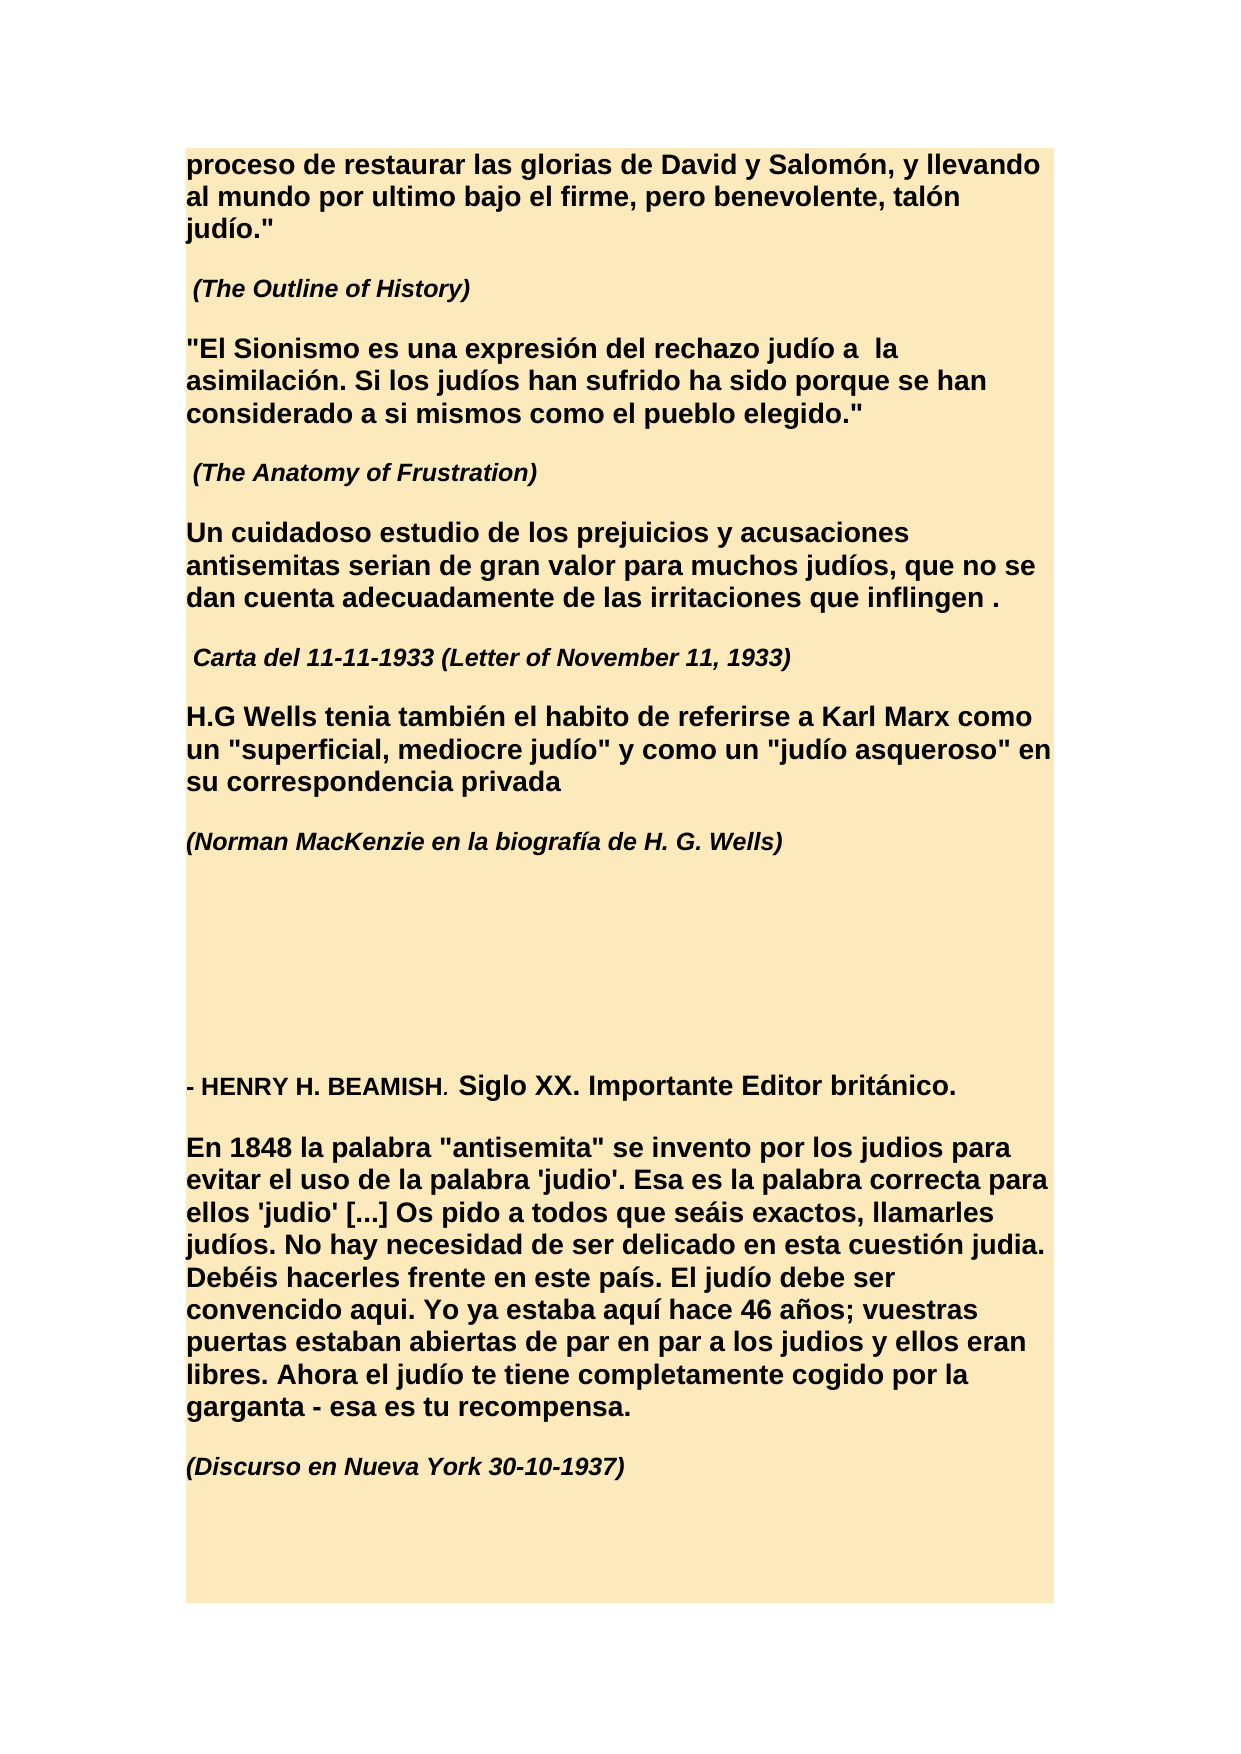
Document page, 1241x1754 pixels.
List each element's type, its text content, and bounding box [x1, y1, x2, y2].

text En 1848 la palabra "antisemita" se invento por los judios para evitar el uso de la palabra 'judio'. Esa es la palabra correcta para ellos 'judio' [...] Os pido a todos que seáis exactos, llamarles judíos. No hay necesidad de ser delicado en esta cuestión judia. Debéis hacerles frente en este país. El judío debe ser convencido aqui. Yo ya estaba aquí hace 46 años; vuestras puertas estaban abiertas de par en par a los judios y ellos eran libres. Ahora el judío te tiene completamente cogido por la garganta - esa es tu recompensa. [186, 1131, 1054, 1422]
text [186, 148, 1054, 245]
text (Discurso en Nueva York 30-10-1937) [186, 1452, 1054, 1480]
text (The Anatomy of Frustration) [186, 458, 1054, 487]
text Un cuidadoso estudio de los prejuicios y acusaciones antisemitas serian de gran valor para muchos judíos, que no se dan cuenta adecuadamente de las irritaciones que inflingen . [186, 516, 1054, 613]
text Carta del 11-11-1933 (Letter of November 11, 1933) [186, 642, 1054, 671]
text "El Sionismo es una expresión del rechazo judío a la asimilación. Si los judíos han sufrido ha sido porque se han considerado a si mismos como el pueblo elegido." [186, 332, 1054, 429]
text (The Outline of History) [186, 274, 1054, 303]
text (Norman MacKenzie en la biografía de H. G. Wells) [186, 827, 1054, 856]
text - HENRY H. BEAMISH. Siglo XX. Importante Editor británico. [186, 1069, 1054, 1102]
text H.G Wells tenia también el habito de referirse a Karl Marx como un "superficial, mediocre judío" y como un "judío asqueroso" en su correspondencia privada [186, 700, 1054, 798]
